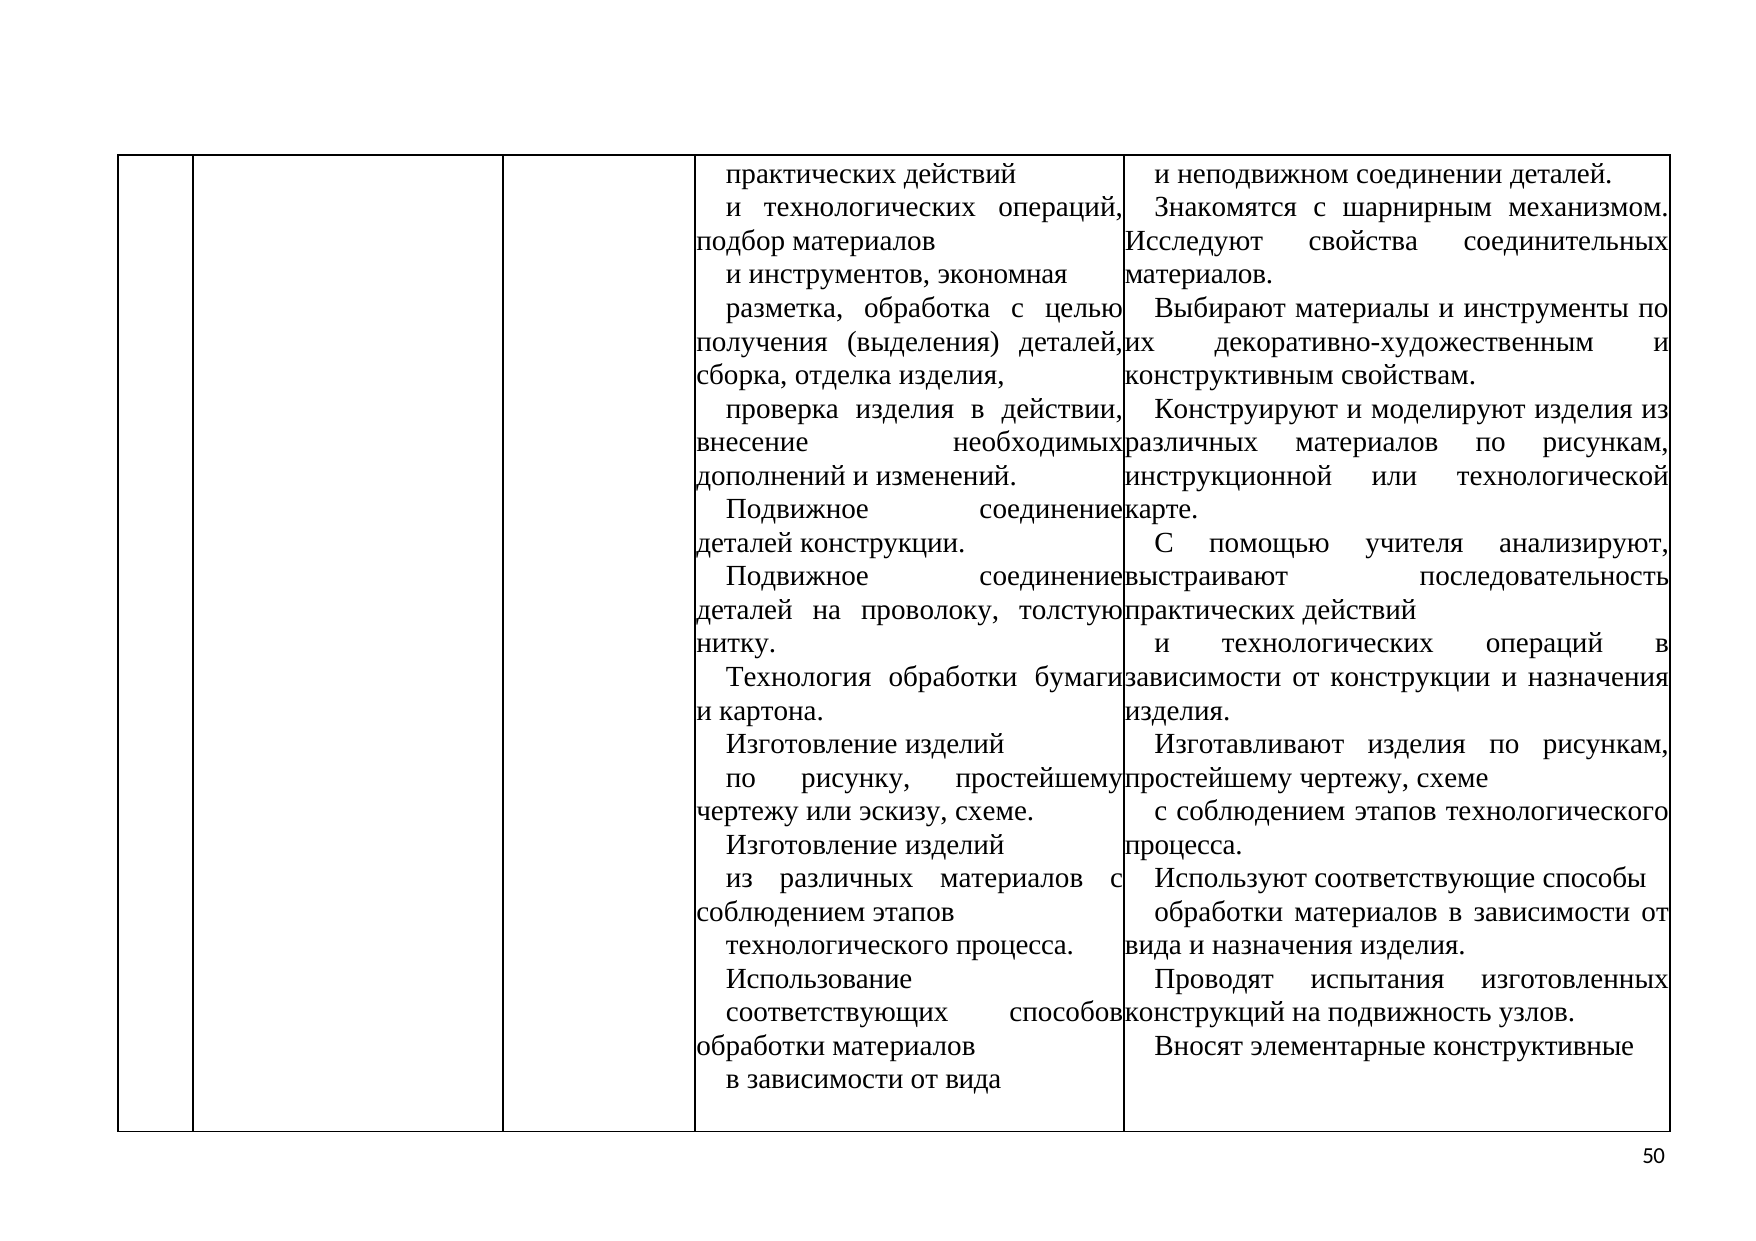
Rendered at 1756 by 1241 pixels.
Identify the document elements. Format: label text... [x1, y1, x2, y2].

table_header [504, 156, 694, 1131]
table_header практических действий и технологических операций, подбор материалов и инструментов, экономная разметка, обработка с целью получения (выделения) деталей, сборка, отделка изделия, проверка изделия в действии, внесение необходимых дополнений и изменений. Подвижное соединение деталей конструкции. Подвижное соединение деталей на проволоку, толстую нитку. Технология обработки бумаги и картона. Изготовление изделий по рисунку, простейшему чертежу или эскизу, схеме. Изготовление изделий из различных материалов с соблюдением этапов технологического процесса. Использование соответствующих способов обработки материалов в зависимости от вида [696, 156, 1123, 1131]
table_header и неподвижном соединении деталей. Знакомятся с шарнирным механизмом. Исследуют свойства соединительных материалов. Выбирают материалы и инструменты по их декоративно-художественным и конструктивным свойствам. Конструируют и моделируют изделия из различных материалов по рисункам, инструкционной или технологической карте. С помощью учителя анализируют, выстраивают последовательность практических действий и технологических операций в зависимости от конструкции и назначения изделия. Изготавливают изделия по рисункам, простейшему чертежу, схеме с соблюдением этапов технологического процесса. Используют соответствующие способы обработки материалов в зависимости от вида и назначения изделия. Проводят испытания изготовленных конструкций на подвижность узлов. Вносят элементарные конструктивные [1125, 156, 1669, 1131]
table_header [119, 156, 192, 1131]
table_header [194, 156, 502, 1131]
